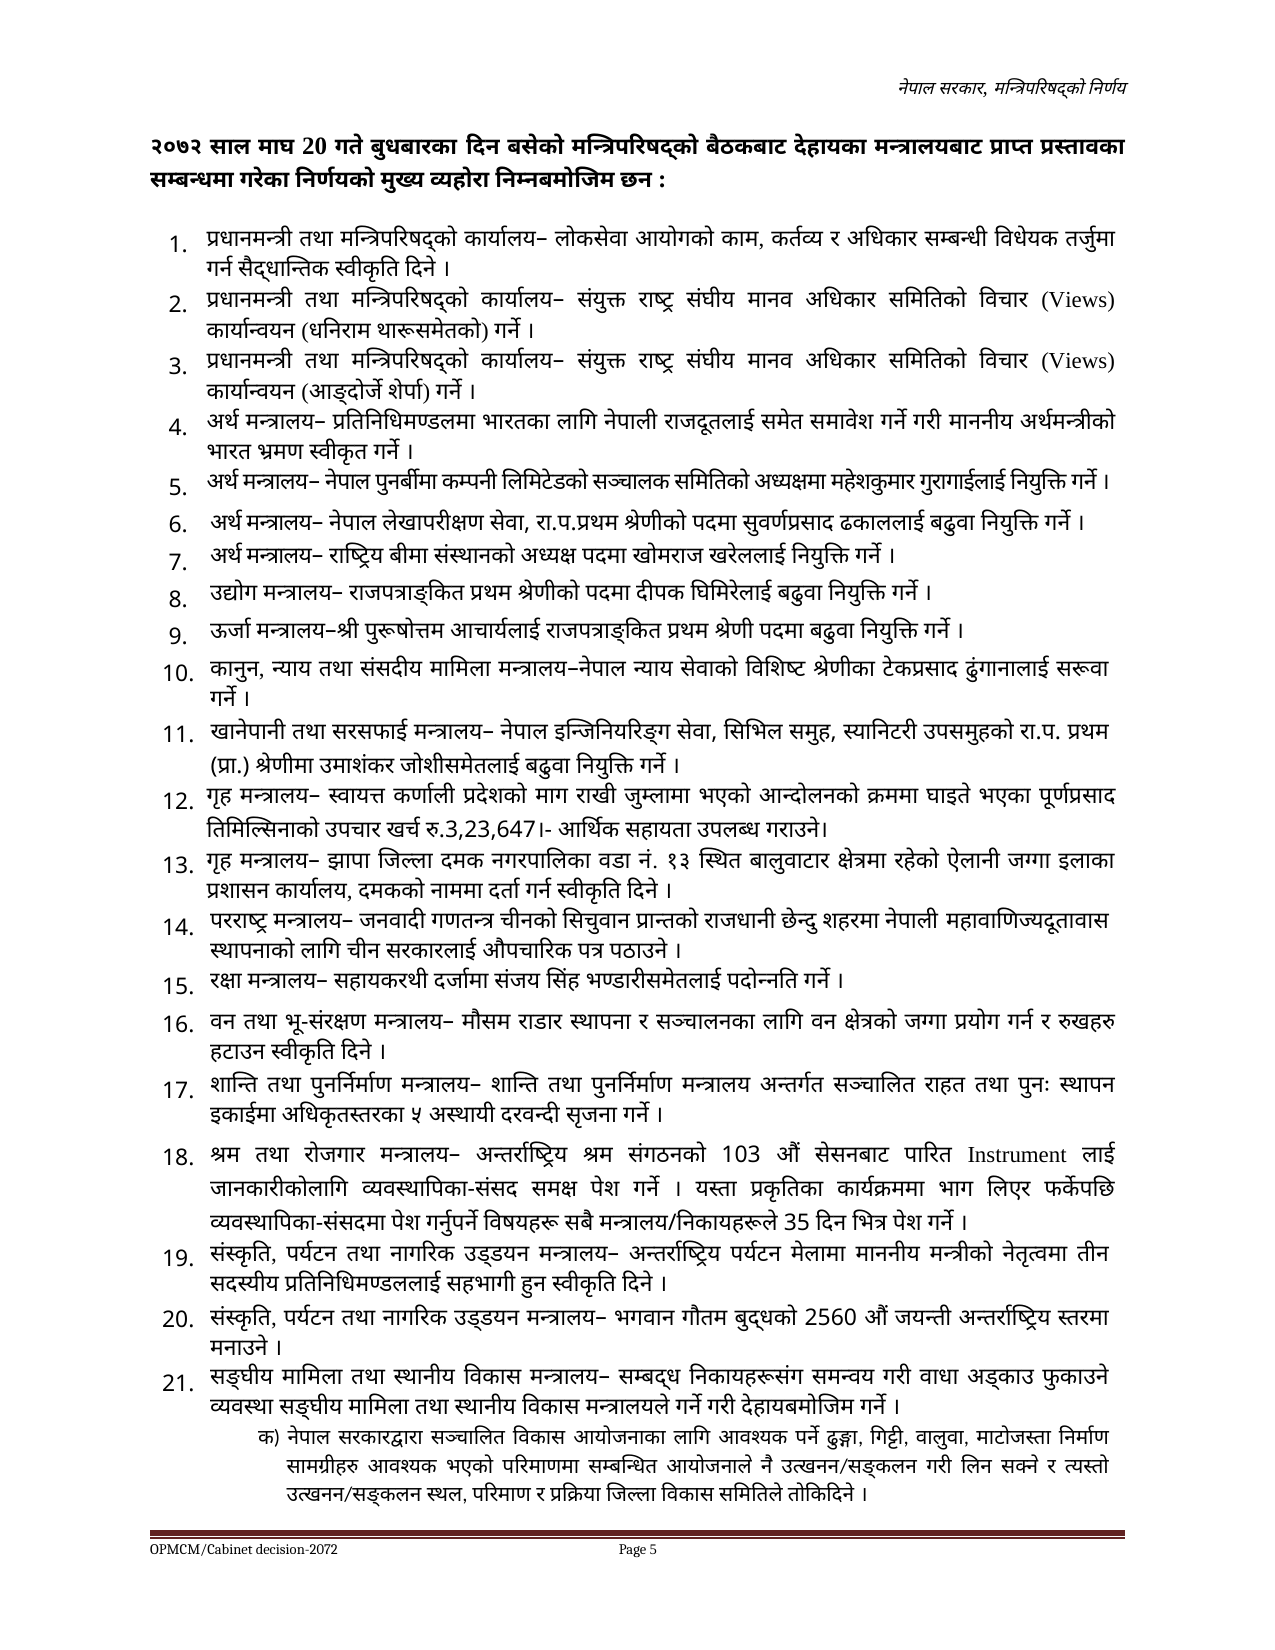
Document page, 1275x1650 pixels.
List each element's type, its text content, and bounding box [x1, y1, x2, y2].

table_cell [155, 543, 199, 580]
table_cell [155, 618, 199, 655]
table_cell वन तथा भू-संरक्षण मन्त्रालय– मौसम राडार स्थापना र सञ्चालनका लागि वन क्षेत्रको जग्गा प्रयोग गर्न र रुखहरु हटाउन स्वीकृति दिने । [199, 1005, 1120, 1072]
table_cell [155, 1072, 199, 1138]
table_cell [155, 968, 199, 1005]
table_cell [155, 1364, 199, 1510]
table_cell उद्योग मन्त्रालय– राजपत्राङ्कित प्रथम श्रेणीको पदमा दीपक घिमिरेलाई बढुवा नियुक्ति गर्ने । [199, 580, 1120, 617]
table_cell प्रधानमन्त्री तथा मन्त्रिपरिषद्‍को कार्यालय– संयुक्त राष्ट्र संघीय मानव अधिकार समितिको विचार (Views) कार्यान्वयन (धनिराम थारूसमेतको) गर्ने । [199, 286, 1120, 347]
table_cell अर्थ मन्त्रालय– राष्ट्रिय बीमा संस्थानको अध्यक्ष पदमा खोमराज खरेललाई नियुक्ति गर्ने । [199, 543, 1120, 580]
table_cell [155, 580, 199, 617]
table_cell शान्ति तथा पुनर्निर्माण मन्त्रालय– शान्ति तथा पुनर्निर्माण मन्त्रालय अन्तर्गत सञ्चालित राहत तथा पुनः स्थापन इकाईमा अधिकृतस्तरका ५ अस्थायी दरवन्दी सृजना गर्ने । [199, 1072, 1120, 1138]
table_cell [199, 1364, 1120, 1510]
table_cell [155, 409, 199, 469]
table_cell [155, 783, 199, 847]
table_cell गृह मन्त्रालय– झापा जिल्ला दमक नगरपालिका वडा नं. १३ स्थित बालुवाटार क्षेत्रमा रहेको ऐलानी जग्गा इलाका प्रशासन कार्यालय, दमकको नाममा दर्ता गर्न स्वीकृति दिने । [199, 847, 1120, 908]
table_cell अर्थ मन्त्रालय– नेपाल लेखापरीक्षण सेवा, रा.प.प्रथम श्रेणीको पदमा सुवर्णप्रसाद ढकाललाई बढुवा नियुक्ति गर्ने । [199, 506, 1120, 543]
table_cell रक्षा मन्त्रालय– सहायकरथी दर्जामा संजय सिंह भण्डारीसमेतलाई पदोन्नति गर्ने । [199, 968, 1120, 1005]
text २०७२ साल माघ 20 गते बुधबारका दिन बसेको मन्त्रिपरिषद्को बैठकबाट देहायका मन्त्रालयबाट प्राप्त प्रस्तावका सम्बन्धमा गरेका निर्णयको मुख्य व्यहोरा निम्नबमोजिम छन : [150, 131, 1125, 197]
table_cell [155, 847, 199, 908]
table_cell श्रम तथा रोजगार मन्त्रालय– अन्तर्राष्ट्रिय श्रम संगठनको 103 ‌औं सेसनबाट पारित Instrument लाई जानकारीकोलागि व्यवस्थापिका-संसद समक्ष पेश गर्ने । यस्ता प्रकृतिका कार्यक्रममा भाग लिएर फर्केपछि व्यवस्थापिका-संसदमा पेश गर्नुपर्ने विषयहरू सबै मन्त्रालय/निकायहरूले 35 दिन भित्र पेश गर्ने । [199, 1138, 1120, 1240]
table_cell [155, 348, 199, 409]
table_cell [155, 286, 199, 347]
table_cell [155, 715, 199, 783]
table_cell परराष्ट्र मन्त्रालय– जनवादी गणतन्त्र चीनको सिचुवान प्रान्तको राजधानी छेन्दु शहरमा नेपाली महावाणिज्यदूतावास स्थापनाको लागि चीन सरकारलाई औपचारिक पत्र पठाउने । [199, 908, 1120, 968]
table_cell अर्थ मन्त्रालय– नेपाल पुनर्बीमा कम्पनी लिमिटेडको सञ्चालक समितिको अध्यक्षमा महेशकुमार गुरागाईलाई नियुक्ति गर्ने । [199, 469, 1120, 506]
table_cell संस्कृति, पर्यटन तथा नागरिक उड्डयन मन्त्रालय– भगवान गौतम बुद्धको 2560 औं जयन्ती अन्तर्राष्ट्रिय स्तरमा मनाउने । [199, 1301, 1120, 1364]
table_cell अर्थ मन्त्रालय– प्रतिनिधिमण्डलमा भारतका लागि नेपाली राजदूतलाई समेत समावेश गर्ने गरी माननीय अर्थमन्त्रीको भारत भ्रमण स्वीकृत गर्ने । [199, 409, 1120, 469]
table_cell [155, 1138, 199, 1240]
table_cell [155, 1301, 199, 1364]
table_cell [155, 1240, 199, 1301]
table_cell गृह मन्त्रालय– स्वायत्त कर्णाली प्रदेशको माग राखी जुम्लामा भएको आन्दोलनको क्रममा घाइते भएका पूर्णप्रसाद तिमिल्सिनाको उपचार खर्च रु.3,23,647।- आर्थिक सहायता उपलब्ध गराउने। [199, 783, 1120, 847]
table_cell [155, 1005, 199, 1072]
table_cell प्रधानमन्त्री तथा मन्त्रिपरिषद्‍को कार्यालय– संयुक्त राष्ट्र संघीय मानव अधिकार समितिको विचार (Views) कार्यान्वयन (आङ्दोर्जे शेर्पा) गर्ने । [199, 348, 1120, 409]
table_header प्रधानमन्त्री तथा मन्त्रिपरिषद्‍को कार्यालय– लोकसेवा आयोगको काम, कर्तव्य र अधिकार सम्बन्धी विधेयक तर्जुमा गर्न सैद्धान्तिक स्वीकृति दिने । [199, 225, 1120, 286]
table_cell कानुन, न्याय तथा संसदीय मामिला मन्त्रालय–नेपाल न्याय सेवाको विशिष्ट श्रेणीका टेकप्रसाद ढुंगानालाई सरूवा गर्ने । [199, 655, 1120, 715]
table_cell खानेपानी तथा सरसफाई मन्त्रालय– नेपाल इन्जिनियरिङ्ग सेवा, सिभिल समुह, स्यानिटरी उपसमुहको रा.प. प्रथम (प्रा.) श्रेणीमा उमाशंकर जोशीसमेतलाई बढुवा नियुक्ति गर्ने । [199, 715, 1120, 783]
table_header [155, 225, 199, 286]
table_cell संस्कृति, पर्यटन तथा नागरिक उड्डयन मन्त्रालय– अन्तर्राष्ट्रिय पर्यटन मेलामा माननीय मन्त्रीको नेतृत्वमा तीन सदस्यीय प्रतिनिधिमण्डललाई सहभागी हुन स्वीकृति दिने । [199, 1240, 1120, 1301]
table_cell [155, 506, 199, 543]
table_cell [155, 655, 199, 715]
table_cell ऊर्जा मन्त्रालय–श्री पुरूषोत्तम आचार्यलाई राजपत्राङ्कित प्रथम श्रेणी पदमा बढुवा नियुक्ति गर्ने । [199, 618, 1120, 655]
table_cell [155, 469, 199, 506]
table_cell [155, 908, 199, 968]
